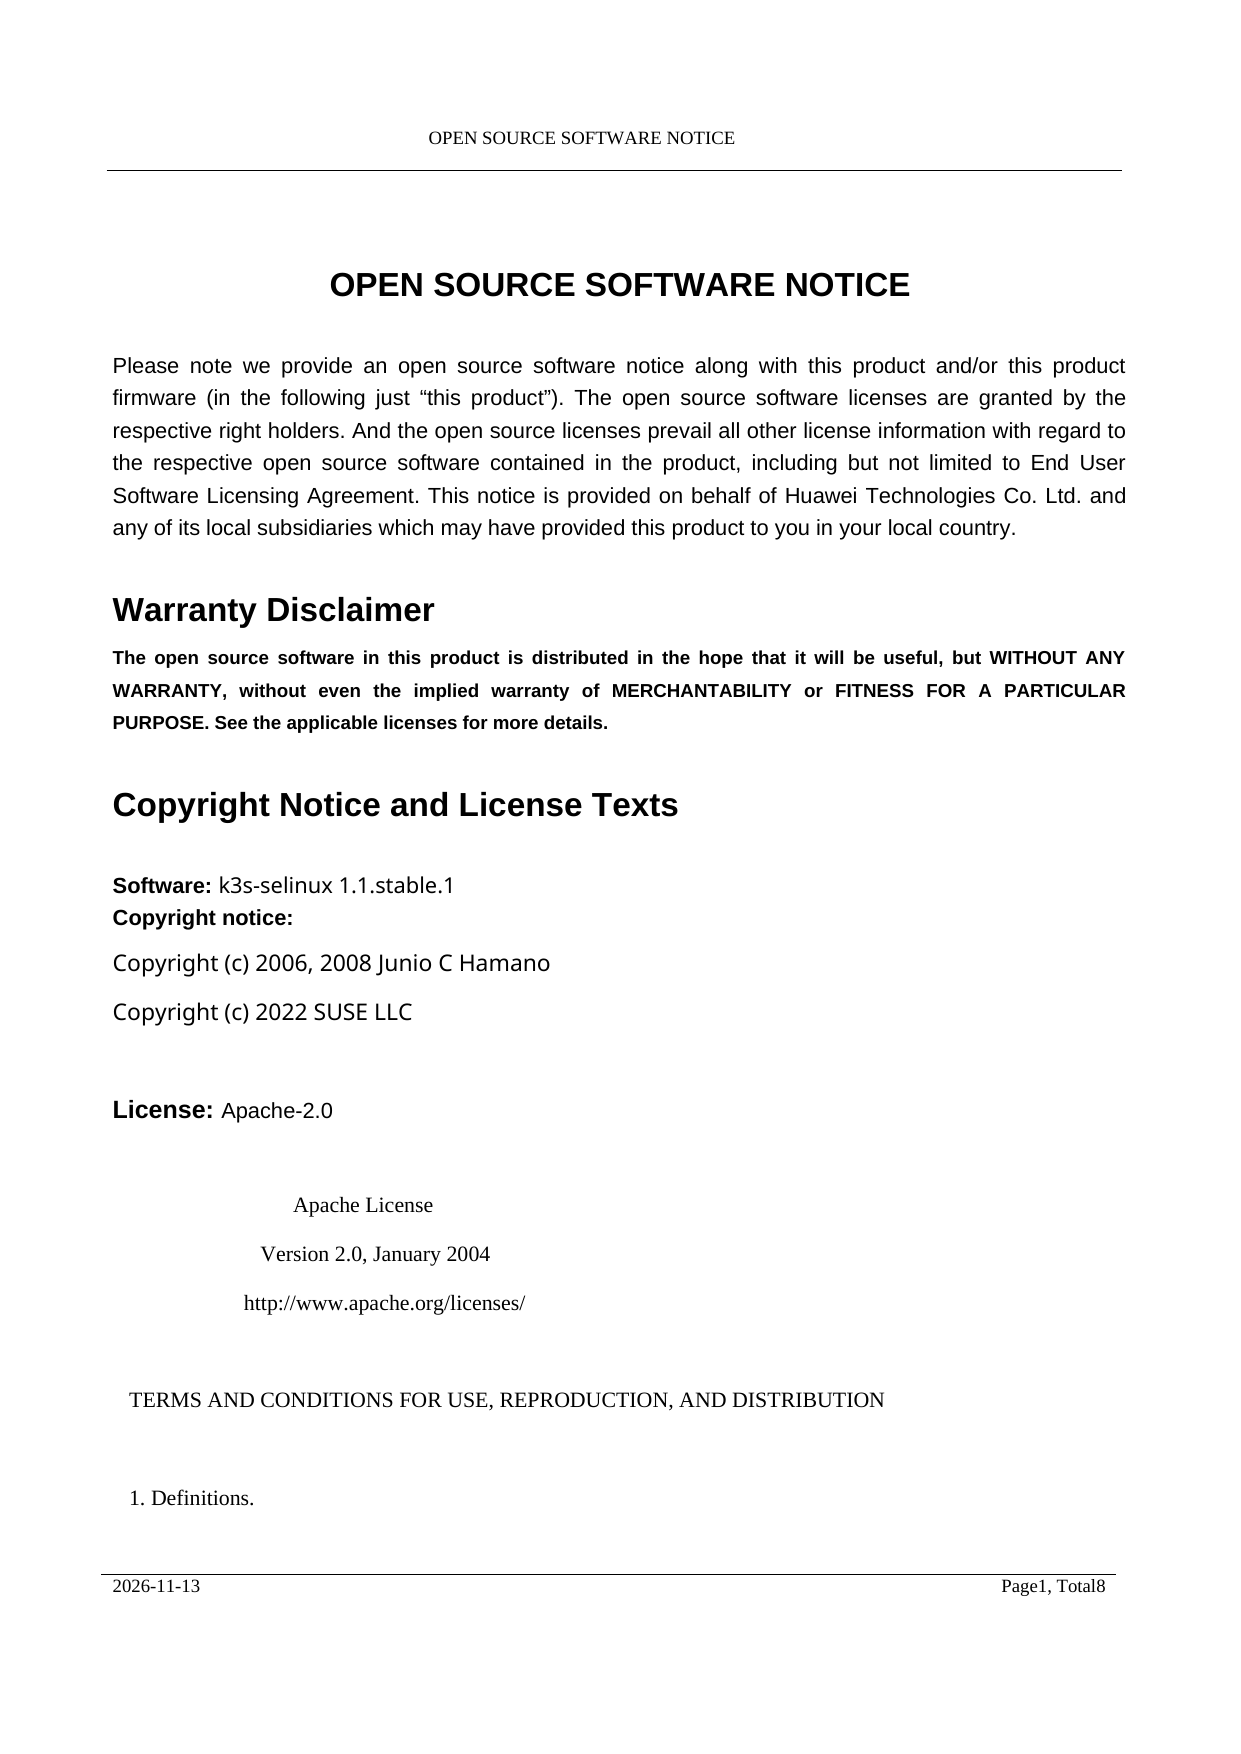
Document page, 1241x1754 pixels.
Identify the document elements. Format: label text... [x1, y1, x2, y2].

text Software: k3s-selinux 1.1.stable.1 [112, 869, 1128, 901]
text Warranty Disclaimer [112, 576, 1128, 641]
text Copyright Notice and License Texts [112, 771, 1128, 836]
text Please note we provide an open source software notice along with this product and/or this product firmware (in the following just “this product”). The open source software licenses are granted by the respective right holders. And the open source licenses prevail all other license information with regard to the respective open source software contained in the product, including but not limited to End User Software Licensing Agreement. This notice is provided on behalf of Huawei Technologies Co. Ltd. and any of its local subsidiaries which may have provided this product to you in your local country. [112, 349, 1128, 544]
text Copyright (c) 2006, 2008 Junio C Hamano Copyright (c) 2022 SUSE LLC [112, 947, 1128, 1077]
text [112, 1140, 1128, 1513]
text OPEN SOURCE SOFTWARE NOTICE [112, 251, 1128, 316]
text Copyright notice: [112, 901, 1128, 934]
text License: Apache-2.0 [112, 1093, 1128, 1125]
text The open source software in this product is distributed in the hope that it will be useful, but WITHOUT ANY WARRANTY, without even the implied warranty of MERCHANTABILITY or FITNESS FOR A PARTICULAR PURPOSE. See the applicable licenses for more details. [112, 641, 1128, 739]
